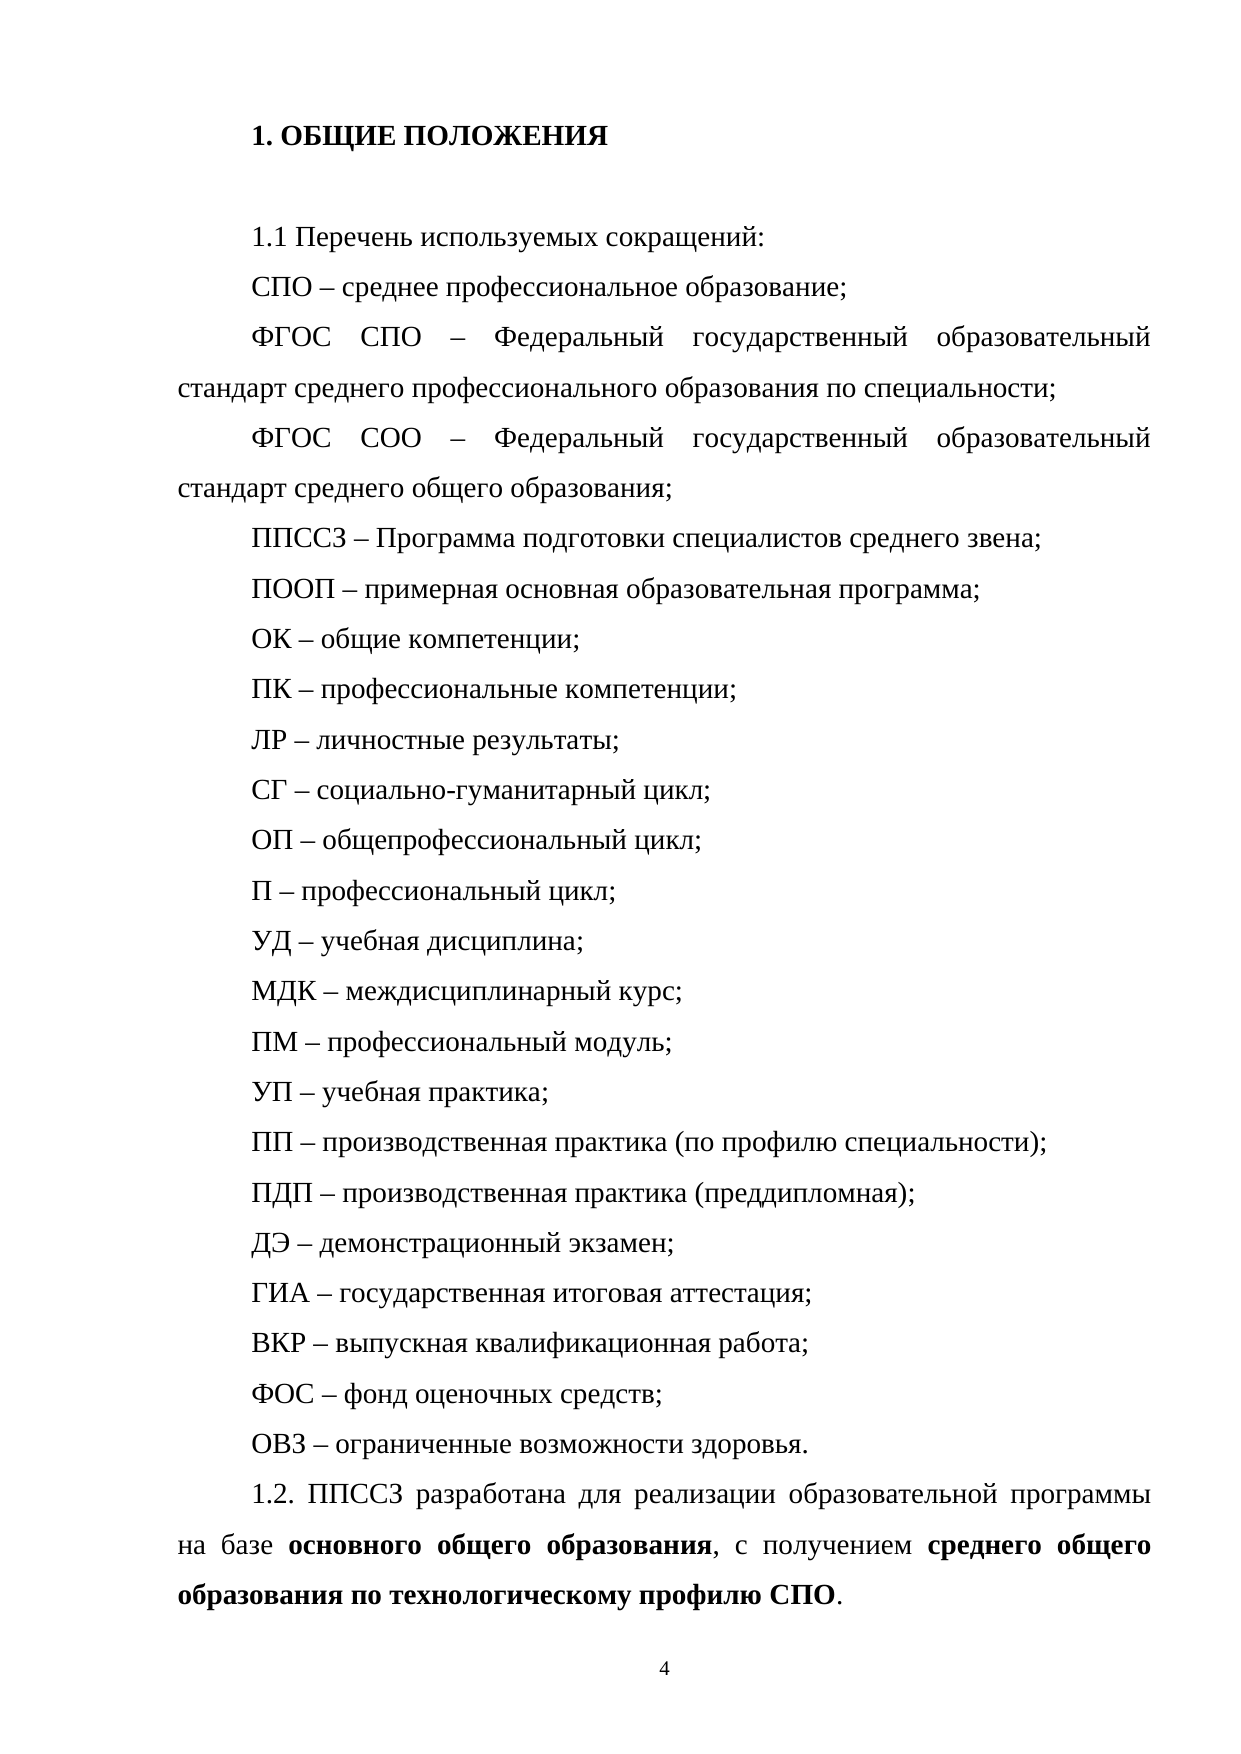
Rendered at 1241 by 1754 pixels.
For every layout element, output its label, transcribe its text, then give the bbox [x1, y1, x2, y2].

text УД – учебная дисциплина; [177, 923, 1152, 957]
text МДК – междисциплинарный курс; [177, 973, 1152, 1007]
text ПП – производственная практика (по профилю специальности); [177, 1124, 1152, 1158]
text ПООП – примерная основная образовательная программа; [177, 571, 1152, 604]
text ОП – общепрофессиональный цикл; [177, 822, 1152, 856]
text ГИА – государственная итоговая аттестация; [177, 1275, 1152, 1309]
text ФОС – фонд оценочных средств; [177, 1376, 1152, 1409]
text ПДП – производственная практика (преддипломная); [177, 1175, 1152, 1208]
text ФГОС СОО – Федеральный государственный образовательный стандарт среднего общего образования; [177, 420, 1152, 504]
text СПО – среднее профессиональное образование; [177, 269, 1152, 303]
text 1.1 Перечень используемых сокращений: [177, 219, 1152, 252]
text П – профессиональный цикл; [177, 873, 1152, 906]
text ПК – профессиональные компетенции; [177, 672, 1152, 705]
text ОК – общие компетенции; [177, 621, 1152, 655]
text ЛР – личностные результаты; [177, 722, 1152, 755]
text 1. ОБЩИЕ ПОЛОЖЕНИЯ [177, 118, 1152, 152]
text ФГОС СПО – Федеральный государственный образовательный стандарт среднего профессионального образования по специальности; [177, 319, 1152, 403]
text ППССЗ – Программа подготовки специалистов среднего звена; [177, 521, 1152, 554]
text ВКР – выпускная квалификационная работа; [177, 1326, 1152, 1359]
text ДЭ – демонстрационный экзамен; [177, 1225, 1152, 1258]
text ОВЗ – ограниченные возможности здоровья. [177, 1426, 1152, 1460]
text УП – учебная практика; [177, 1074, 1152, 1108]
text ПМ – профессиональный модуль; [177, 1024, 1152, 1057]
text СГ – социально-гуманитарный цикл; [177, 772, 1152, 806]
text 1.2. ППССЗ разработана для реализации образовательной программы на базе основного общего образования, с получением среднего общего образования по технологическому профилю СПО. [177, 1477, 1152, 1611]
